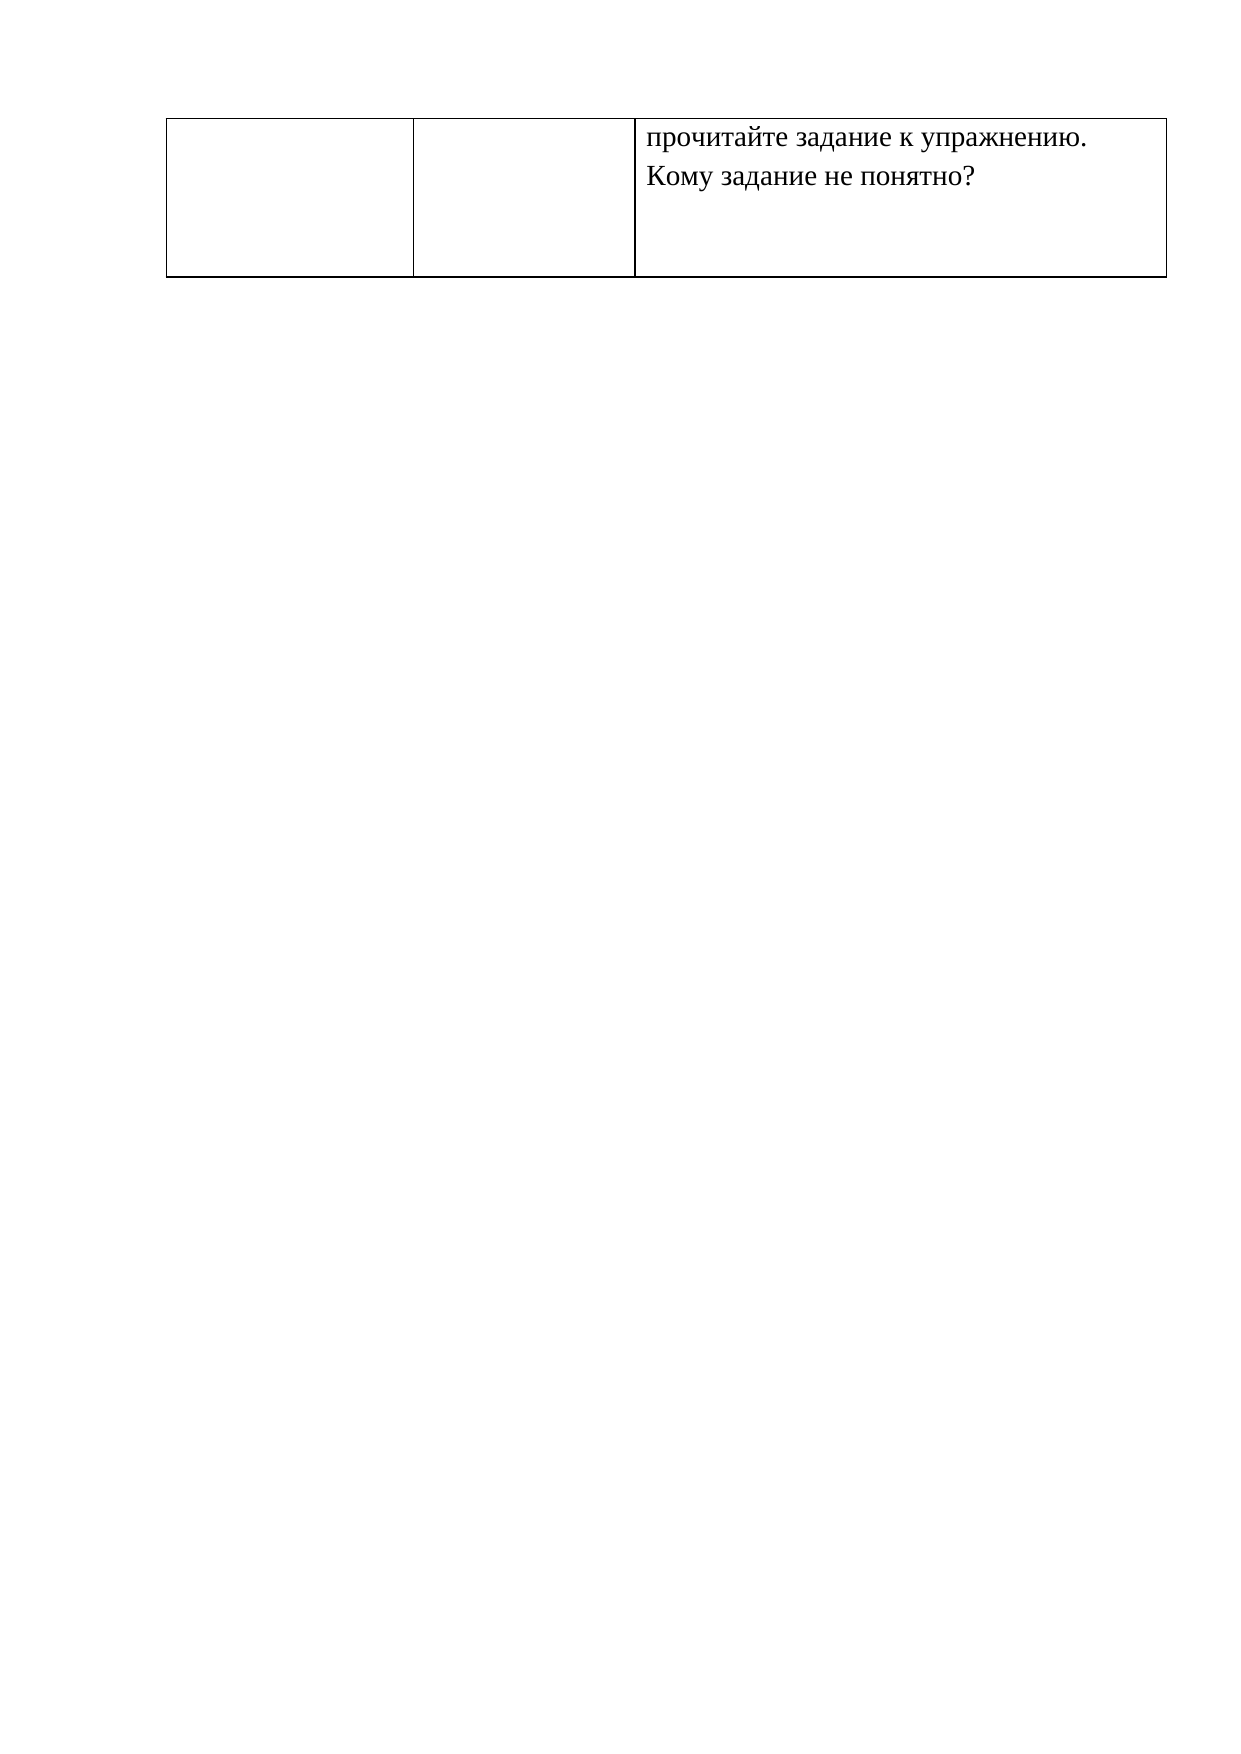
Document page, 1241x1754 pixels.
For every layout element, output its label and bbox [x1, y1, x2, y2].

table_cell [636, 119, 1166, 276]
table_cell [167, 119, 413, 276]
table_cell [414, 119, 634, 276]
